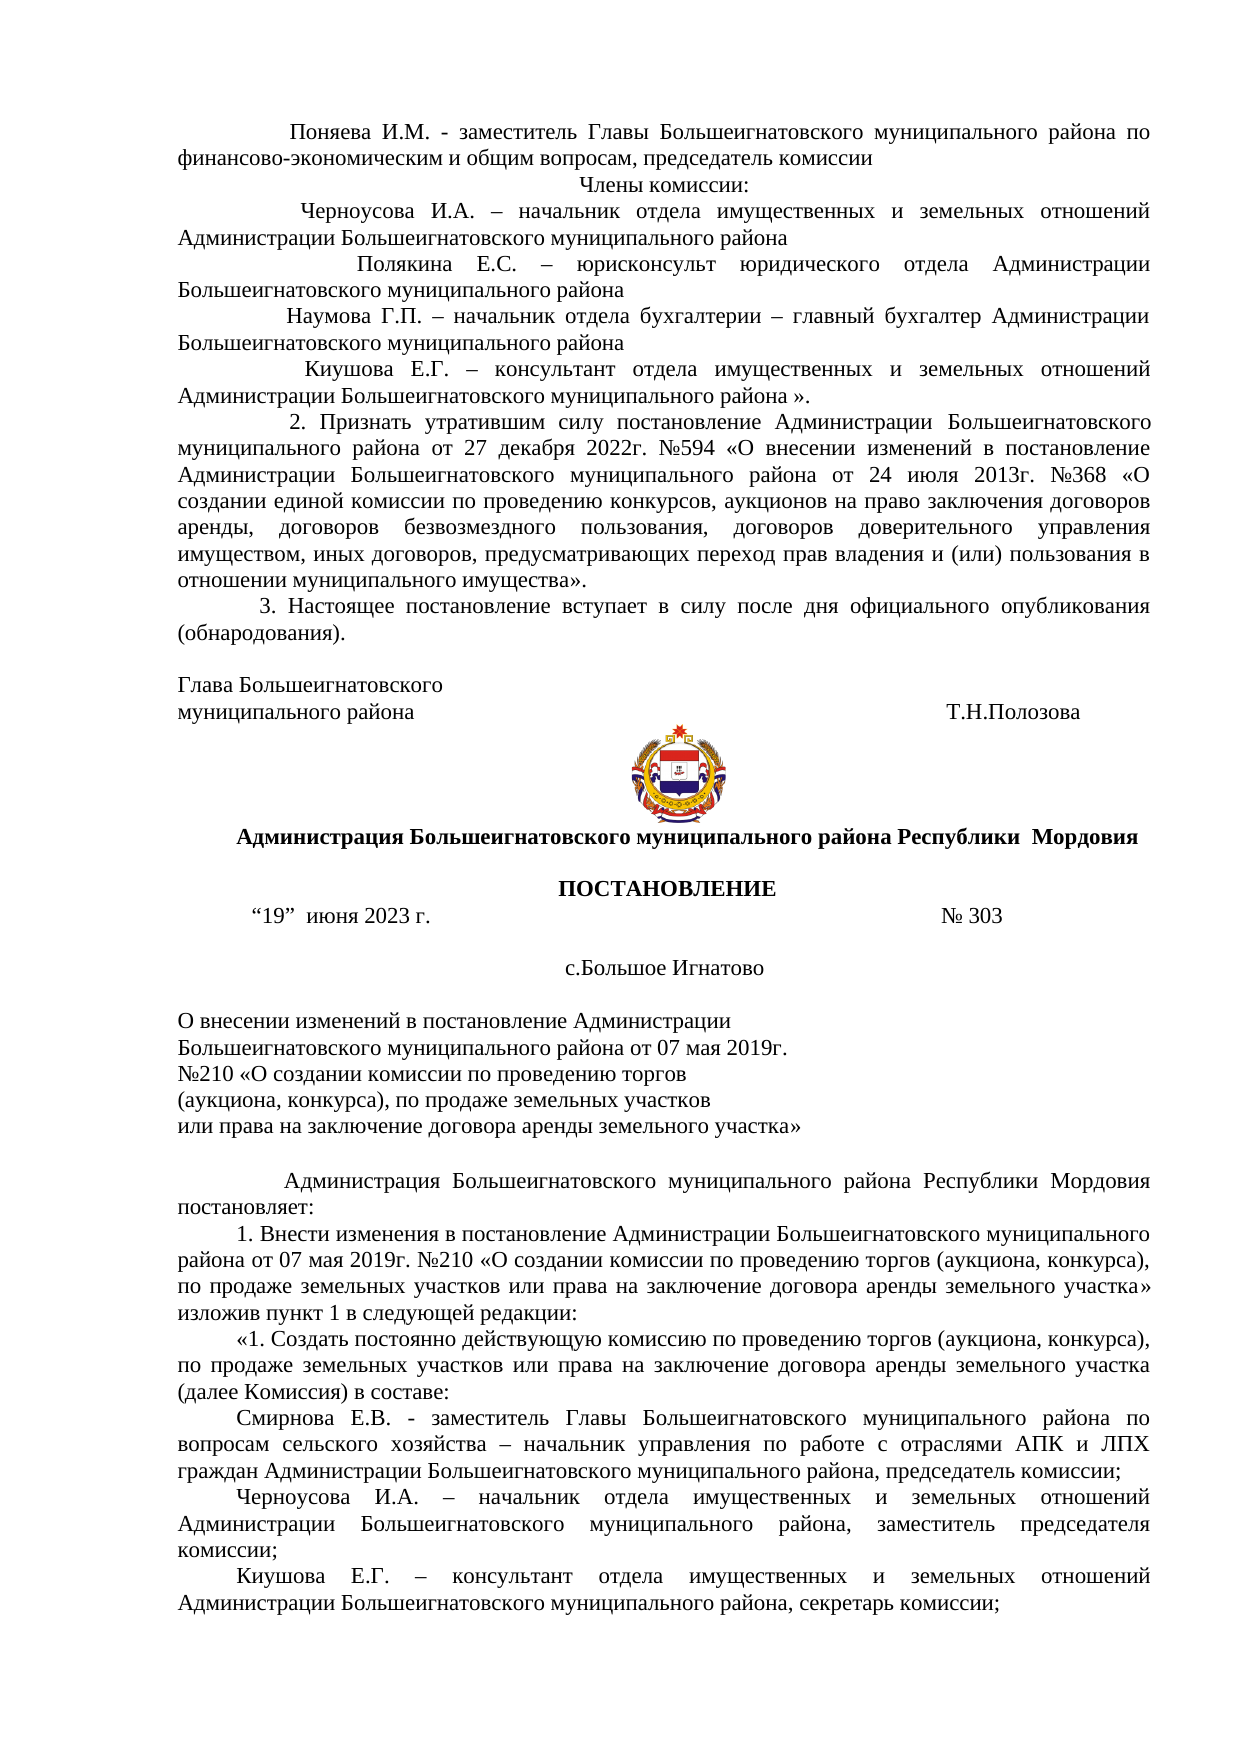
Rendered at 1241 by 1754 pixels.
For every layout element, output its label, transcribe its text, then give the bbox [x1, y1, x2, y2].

text или права на заключение договора аренды земельного участка» [177, 1113, 1152, 1139]
text №210 «О создании комиссии по проведению торгов [177, 1060, 1152, 1086]
text 3. Настоящее постановление вступает в силу после дня официального опубликования (обнародования). [177, 592, 1152, 645]
text Киушова Е.Г. – консультант отдела имущественных и земельных отношений Администрации Большеигнатовского муниципального района ». [177, 355, 1152, 408]
text Киушова Е.Г. – консультант отдела имущественных и земельных отношений Администрации Большеигнатовского муниципального района, секретарь комиссии; [177, 1562, 1152, 1615]
text с.Большое Игнатово [177, 954, 1152, 981]
text Поняева И.М. - заместитель Главы Большеигнатовского муниципального района по финансово-экономическим и общим вопросам, председатель комиссии [177, 118, 1152, 171]
text 2. Признать утратившим силу постановление Администрации Большеигнатовского муниципального района от 27 декабря 2022г. №594 «О внесении изменений в постановление Администрации Большеигнатовского муниципального района от 24 июля 2013г. №368 «О создании единой комиссии по проведению конкурсов, аукционов на право заключения договоров аренды, договоров безвозмездного пользования, договоров доверительного управления имуществом, иных договоров, предусматривающих переход прав владения и (или) пользования в отношении муниципального имущества». [177, 408, 1152, 592]
text “19” июня 2023 г. 303 [177, 902, 1152, 928]
text ПОСТАНОВЛЕНИЕ [177, 875, 1152, 902]
text «1. Создать постоянно действующую комиссию по проведению торгов (аукциона, конкурса), по продаже земельных участков или права на заключение договора аренды земельного участка (далее Комиссия) в составе: [177, 1325, 1152, 1404]
text муниципального района Т.Н.Полозова [177, 698, 1152, 724]
text О внесении изменений в постановление Администрации [177, 1007, 1152, 1033]
text Черноусова И.А. – начальник отдела имущественных и земельных отношений Администрации Большеигнатовского муниципального района, заместитель председателя комиссии; [177, 1483, 1152, 1562]
picture [631, 724, 726, 823]
text Администрация Большеигнатовского муниципального района Республики Мордовия [177, 823, 1152, 849]
text Черноусова И.А. – начальник отдела имущественных и земельных отношений Администрации Большеигнатовского муниципального района [177, 197, 1152, 250]
text Члены комиссии: [177, 171, 1152, 197]
text (аукциона, конкурса), по продаже земельных участков [177, 1086, 1152, 1113]
text Администрация Большеигнатовского муниципального района Республики Мордовия постановляет: [177, 1167, 1152, 1220]
text 1. Внести изменения в постановление Администрации Большеигнатовского муниципального района от 07 мая 2019г. №210 «О создании комиссии по проведению торгов (аукциона, конкурса), по продаже земельных участков или права на заключение договора аренды земельного участка» изложив пункт 1 в следующей редакции: [177, 1220, 1152, 1325]
text Смирнова Е.В. - заместитель Главы Большеигнатовского муниципального района по вопросам сельского хозяйства – начальник управления по работе с отраслями АПК и ЛПХ граждан Администрации Большеигнатовского муниципального района, председатель комиссии; [177, 1404, 1152, 1483]
text Большеигнатовского муниципального района от 07 мая 2019г. [177, 1033, 1152, 1060]
text Полякина Е.С. – юрисконсульт юридического отдела Администрации Большеигнатовского муниципального района [177, 250, 1152, 303]
text Глава Большеигнатовского [177, 672, 1152, 698]
text Наумова Г.П. – начальник отдела бухгалтерии – главный бухгалтер Администрации Большеигнатовского муниципального района [177, 303, 1152, 355]
